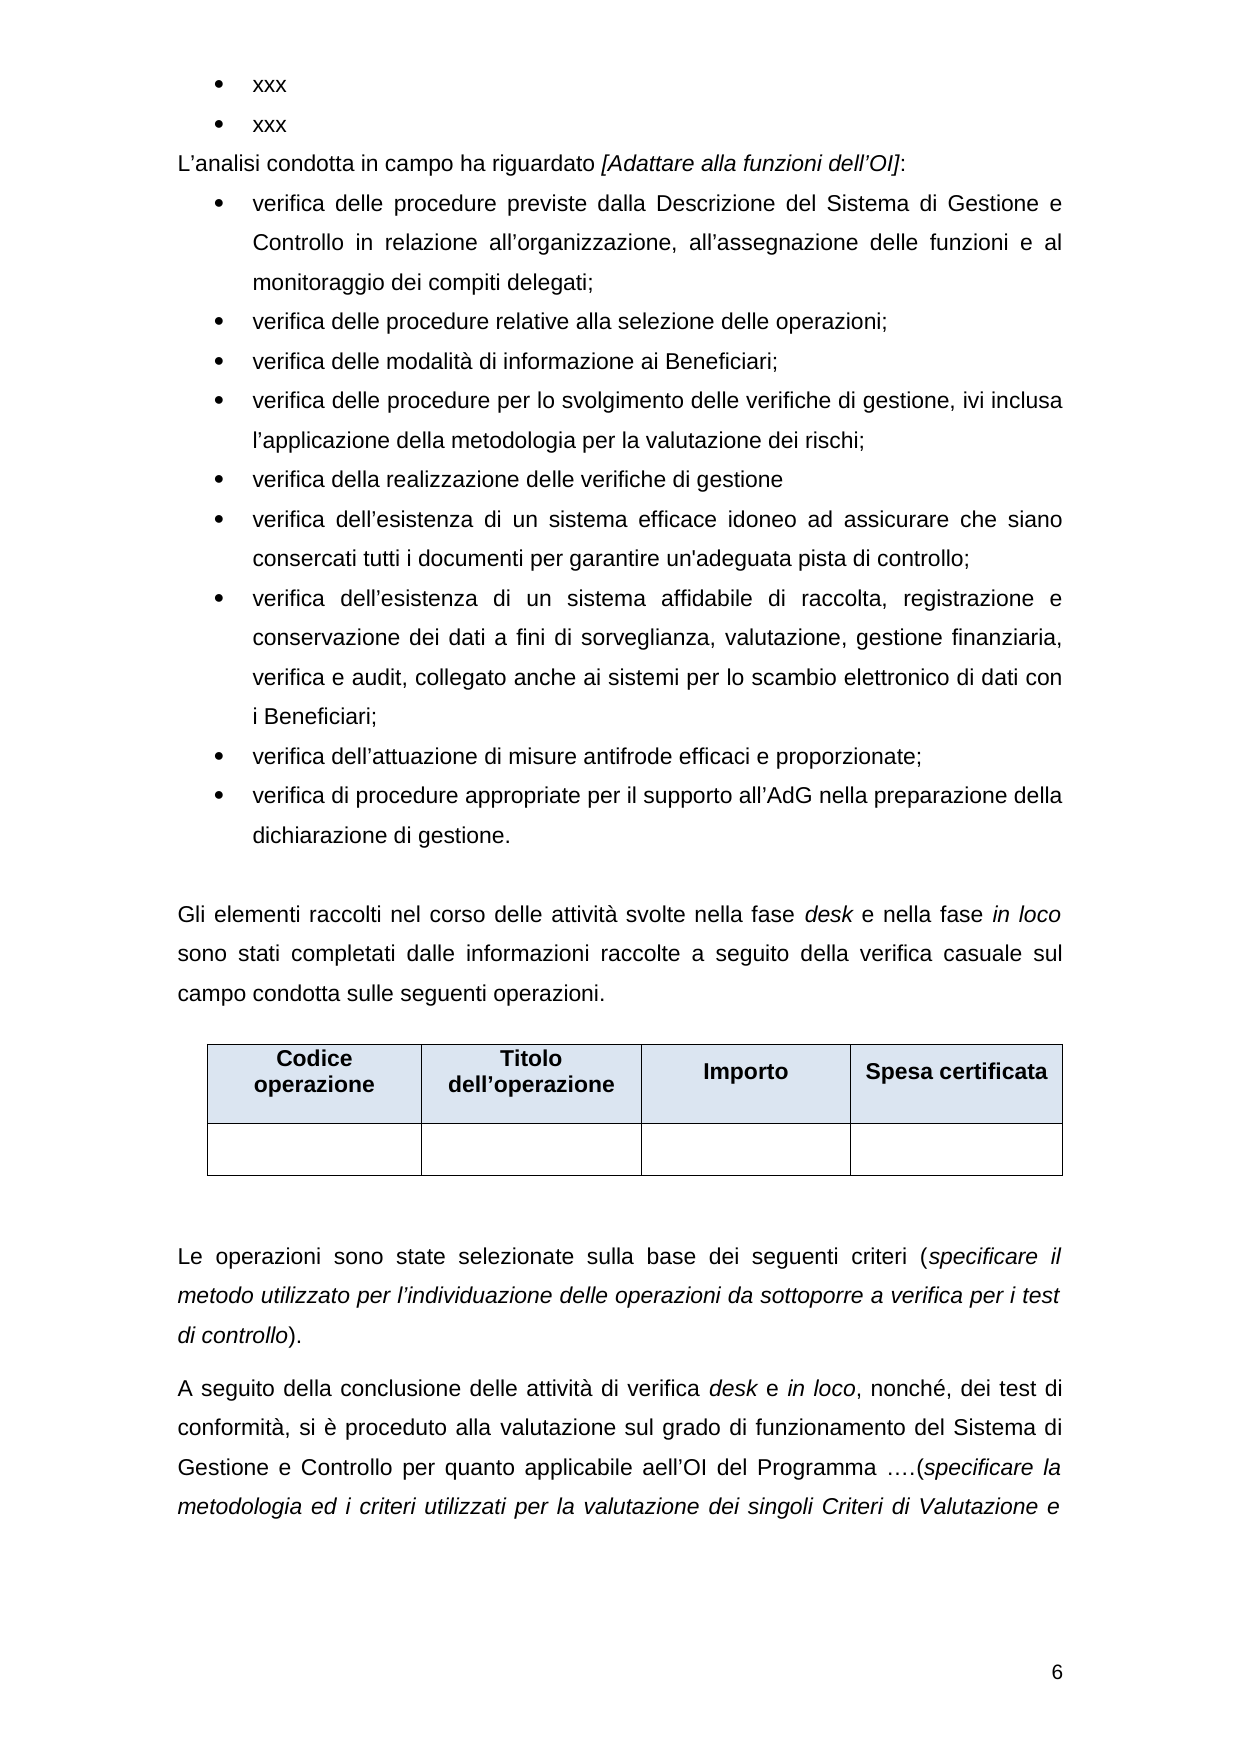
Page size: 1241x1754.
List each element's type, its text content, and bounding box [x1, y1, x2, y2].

list verifica della realizzazione delle verifiche di gestione [215, 466, 1063, 493]
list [177, 1375, 1063, 1519]
list xxx [215, 71, 1063, 98]
list verifica dell’attuazione di misure antifrode efficaci e proporzionate; [215, 743, 1063, 769]
list verifica delle procedure relative alla selezione delle operazioni; [215, 308, 1063, 335]
table_header Spesa certificata [851, 1045, 1062, 1123]
list xxx [215, 111, 1063, 137]
list verifica delle procedure per lo svolgimento delle verifiche di gestione, ivi inclusa l’applicazione della metodologia per la valutazione dei rischi; [215, 387, 1063, 453]
table_header Importo [642, 1045, 850, 1123]
table_header Titolo dell’operazione [422, 1045, 641, 1123]
table_cell [422, 1124, 641, 1175]
text L’analisi condotta in campo ha riguardato [Adattare alla funzioni dell’OI]: [177, 150, 1063, 177]
table_cell [851, 1124, 1062, 1175]
table_header Codice operazione [208, 1045, 421, 1123]
list verifica delle procedure previste dalla Descrizione del Sistema di Gestione e Controllo in relazione all’organizzazione, all’assegnazione delle funzioni e al monitoraggio dei compiti delegati; [215, 190, 1063, 295]
table_cell [208, 1124, 421, 1175]
list verifica di procedure appropriate per il supporto all’AdG nella preparazione della dichiarazione di gestione. [215, 782, 1063, 848]
table_cell [642, 1124, 850, 1175]
list verifica delle modalità di informazione ai Beneficiari; [215, 348, 1063, 374]
list verifica dell’esistenza di un sistema affidabile di raccolta, registrazione e conservazione dei dati a fini di sorveglianza, valutazione, gestione finanziaria, verifica e audit, collegato anche ai sistemi per lo scambio elettronico di dati con i Beneficiari; [215, 585, 1063, 729]
list Gli elementi raccolti nel corso delle attività svolte nella fase desk e nella fase in loco sono stati completati dalle informazioni raccolte a seguito della verifica casuale sul campo condotta sulle seguenti operazioni. [177, 901, 1063, 1006]
text Le operazioni sono state selezionate sulla base dei seguenti criteri (specificare il metodo utilizzato per l’individuazione delle operazioni da sottoporre a verifica per i test di controllo). [177, 1243, 1063, 1348]
list verifica dell’esistenza di un sistema efficace idoneo ad assicurare che siano consercati tutti i documenti per garantire un'adeguata pista di controllo; [215, 506, 1063, 572]
